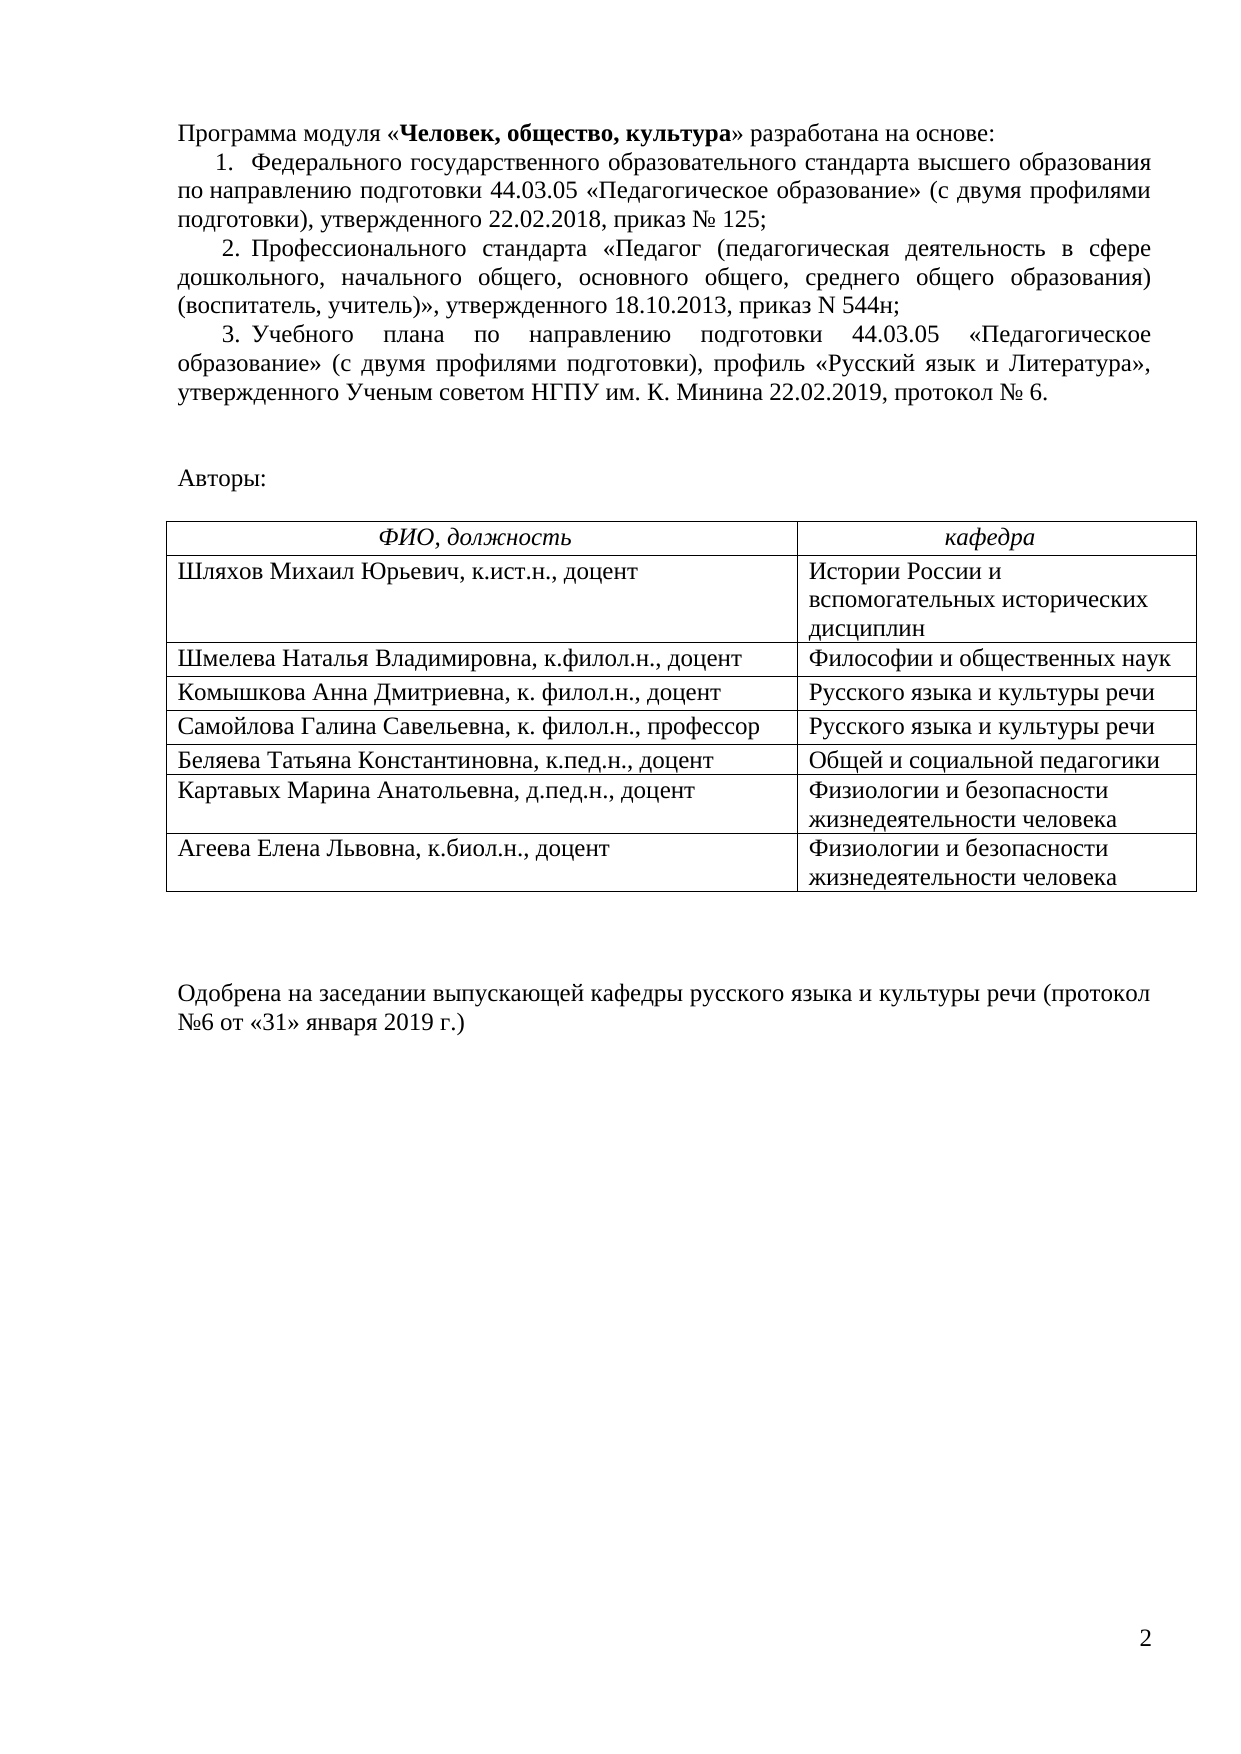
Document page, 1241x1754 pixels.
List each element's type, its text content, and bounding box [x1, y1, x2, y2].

table_cell Самойлова Галина Савельевна, к. филол.н., профессор [167, 711, 797, 744]
table_cell Физиологии и безопасности жизнедеятельности человека [798, 775, 1196, 832]
text Одобрена на заседании выпускающей кафедры русского языка и культуры речи (протокол №6 от «31» января 2019 г.) [177, 978, 1152, 1036]
table_cell Истории России и вспомогательных исторических дисциплин [798, 556, 1196, 642]
table_cell Русского языка и культуры речи [798, 711, 1196, 744]
list Учебного плана по направлению подготовки 44.03.05 «Педагогическое образование» (с двумя профилями подготовки), профиль «Русский язык и Литература», утвержденного Ученым советом НГПУ им. К. Минина 22.02.2019, протокол № 6. [177, 319, 1152, 406]
table_cell Шмелева Наталья Владимировна, к.филол.н., доцент [167, 643, 797, 676]
table_cell Физиологии и безопасности жизнедеятельности человека [798, 834, 1196, 891]
table_cell Картавых Марина Анатольевна, д.пед.н., доцент [167, 775, 797, 832]
table_cell Беляева Татьяна Константиновна, к.пед.н., доцент [167, 745, 797, 774]
text Программа модуля «Человек, общество, культура» разработана на основе: [177, 118, 1152, 147]
table_cell Шляхов Михаил Юрьевич, к.ист.н., доцент [167, 556, 797, 642]
table_cell Комышкова Анна Дмитриевна, к. филол.н., доцент [167, 677, 797, 710]
list Профессионального стандарта «Педагог (педагогическая деятельность в сфере дошкольного, начального общего, основного общего, среднего общего образования) (воспитатель, учитель)», утвержденного 18.10.2013, приказ N 544н; [177, 233, 1152, 319]
table_header ФИО, должность [167, 522, 797, 555]
table_cell Русского языка и культуры речи [798, 677, 1196, 710]
table_header кафедра [798, 522, 1196, 555]
list Федерального государственного образовательного стандарта высшего образования по направлению подготовки 44.03.05 «Педагогическое образование» (с двумя профилями подготовки), утвержденного 22.02.2018, приказ № 125; [177, 147, 1152, 233]
text Авторы: [177, 463, 1152, 492]
table_cell Общей и социальной педагогики [798, 745, 1196, 774]
table_cell Философии и общественных наук [798, 643, 1196, 676]
table_cell Агеева Елена Львовна, к.биол.н., доцент [167, 834, 797, 891]
